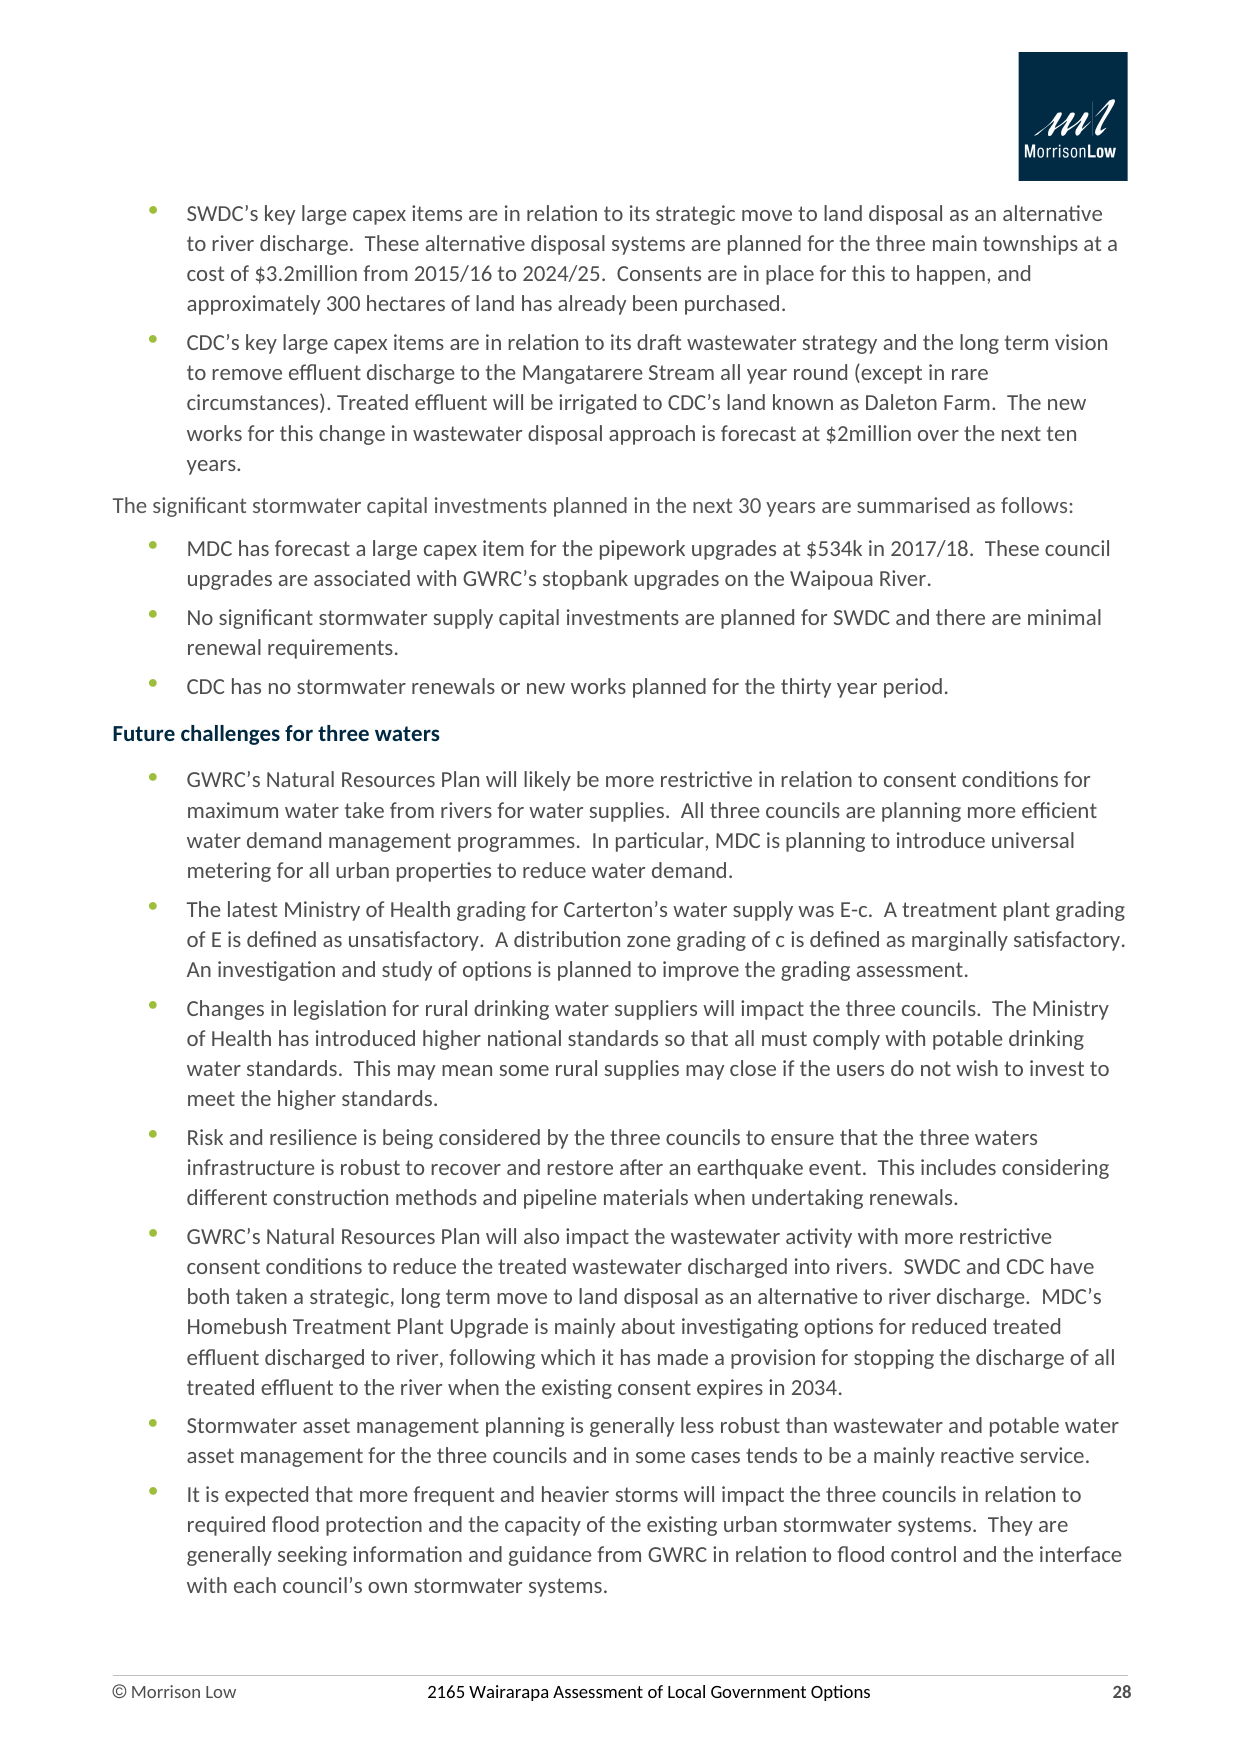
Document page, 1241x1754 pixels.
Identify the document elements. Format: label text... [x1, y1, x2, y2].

picture [1018, 52, 1128, 181]
text MDC has forecast a large capex item for the pipework upgrades at $534k in 2017/18. These council upgrades are associated with GWRC’s stopbank upgrades on the Waipoua River. [149, 534, 1128, 593]
text Risk and resilience is being considered by the three councils to ensure that the three waters infrastructure is robust to recover and restore after an earthquake event. This includes considering different construction methods and pipeline materials when undertaking renewals. [149, 1123, 1128, 1211]
text No significant stormwater supply capital investments are planned for SWDC and there are minimal renewal requirements. [149, 603, 1128, 661]
text CDC’s key large capex items are in relation to its draft wastewater strategy and the long term vision to remove effluent discharge to the Mangatarere Stream all year round (except in rare circumstances). Treated effluent will be irrigated to CDC’s land known as Daleton Farm. The new works for this change in wastewater disposal approach is forecast at $2million over the next ten years. [149, 328, 1128, 477]
text GWRC’s Natural Resources Plan will also impact the wastewater activity with more restrictive consent conditions to reduce the treated wastewater discharged into rivers. SWDC and CDC have both taken a strategic, long term move to land disposal as an alternative to river discharge. MDC’s Homebush Treatment Plant Upgrade is mainly about investigating options for reduced treated effluent discharged to river, following which it has made a provision for stopping the discharge of all treated effluent to the river when the existing consent expires in 2034. [149, 1222, 1128, 1401]
text The significant stormwater capital investments planned in the next 30 years are summarised as follows: [112, 492, 1128, 520]
text Future challenges for three waters [112, 719, 1128, 747]
text The latest Ministry of Health grading for Carterton’s water supply was E-c. A treatment plant grading of E is defined as unsatisfactory. A distribution zone grading of c is defined as marginally satisfactory. An investigation and study of options is planned to improve the grading assessment. [149, 895, 1128, 983]
text CDC has no stormwater renewals or new works planned for the thirty year period. [149, 672, 1128, 700]
text Changes in legislation for rural drinking water suppliers will impact the three councils. The Ministry of Health has introduced higher national standards so that all must comply with potable drinking water standards. This may mean some rural supplies may close if the users do not wish to invest to meet the higher standards. [149, 994, 1128, 1112]
text It is expected that more frequent and heavier storms will impact the three councils in relation to required flood protection and the capacity of the existing urban stormwater systems. They are generally seeking information and guidance from GWRC in relation to flood control and the interface with each council’s own stormwater systems. [149, 1480, 1128, 1599]
text Stormwater asset management planning is generally less robust than wastewater and potable water asset management for the three councils and in some cases tends to be a mainly reactive service. [149, 1411, 1128, 1470]
text SWDC’s key large capex items are in relation to its strategic move to land disposal as an alternative to river discharge. These alternative disposal systems are planned for the three main townships at a cost of $3.2million from 2015/16 to 2024/25. Consents are in place for this to happen, and approximately 300 hectares of land has already been purchased. [149, 199, 1128, 318]
text GWRC’s Natural Resources Plan will likely be more restrictive in relation to consent conditions for maximum water take from rivers for water supplies. All three councils are planning more efficient water demand management programmes. In particular, MDC is planning to introduce universal metering for all urban properties to reduce water demand. [149, 766, 1128, 884]
